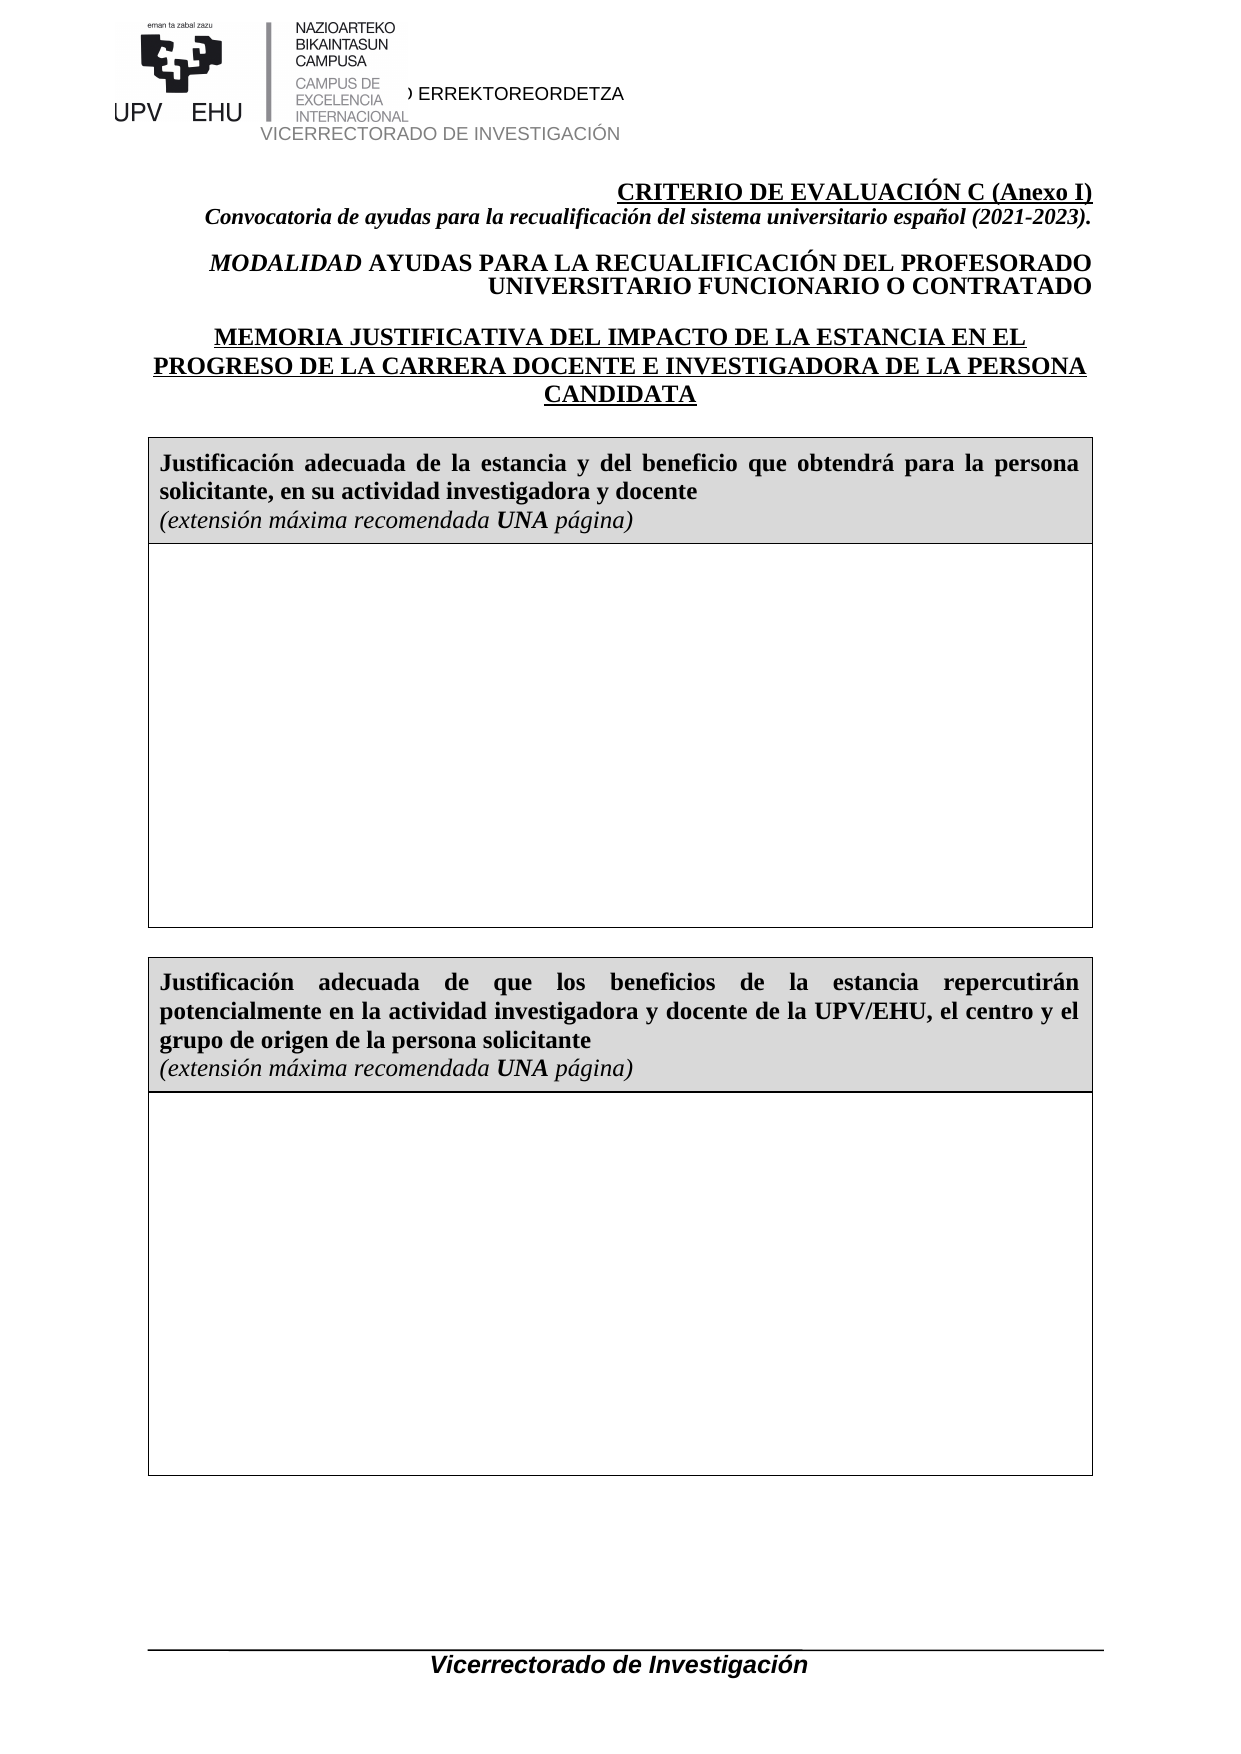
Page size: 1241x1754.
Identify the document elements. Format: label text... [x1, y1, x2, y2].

table_header Justificación adecuada de que los beneficios de la estancia repercutirán potencialmente en la actividad investigadora y docente de la UPV/EHU, el centro y el grupo de origen de la persona solicitante (extensión máxima recomendada UNA página) [149, 958, 1092, 1091]
table_cell [149, 544, 1092, 927]
text Convocatoria de ayudas para la recualificación del sistema universitario español (2021-2023). [152, 206, 1092, 229]
text MEMORIA JUSTIFICATIVA DEL IMPACTO DE LA ESTANCIA EN EL PROGRESO DE LA CARRERA DOCENTE E INVESTIGADORA DE LA PERSONA CANDIDATA [148, 322, 1092, 408]
table_cell [149, 1093, 1092, 1475]
table_header Justificación adecuada de la estancia y del beneficio que obtendrá para la persona solicitante, en su actividad investigadora y docente (extensión máxima recomendada UNA página) [149, 438, 1092, 543]
text CRITERIO DE EVALUACIÓN C (Anexo I) [152, 177, 1092, 206]
picture [115, 22, 409, 122]
text MODALIDAD AYUDAS PARA LA RECUALIFICACIÓN DEL PROFESORADO UNIVERSITARIO FUNCIONARIO O CONTRATADO [152, 252, 1092, 299]
